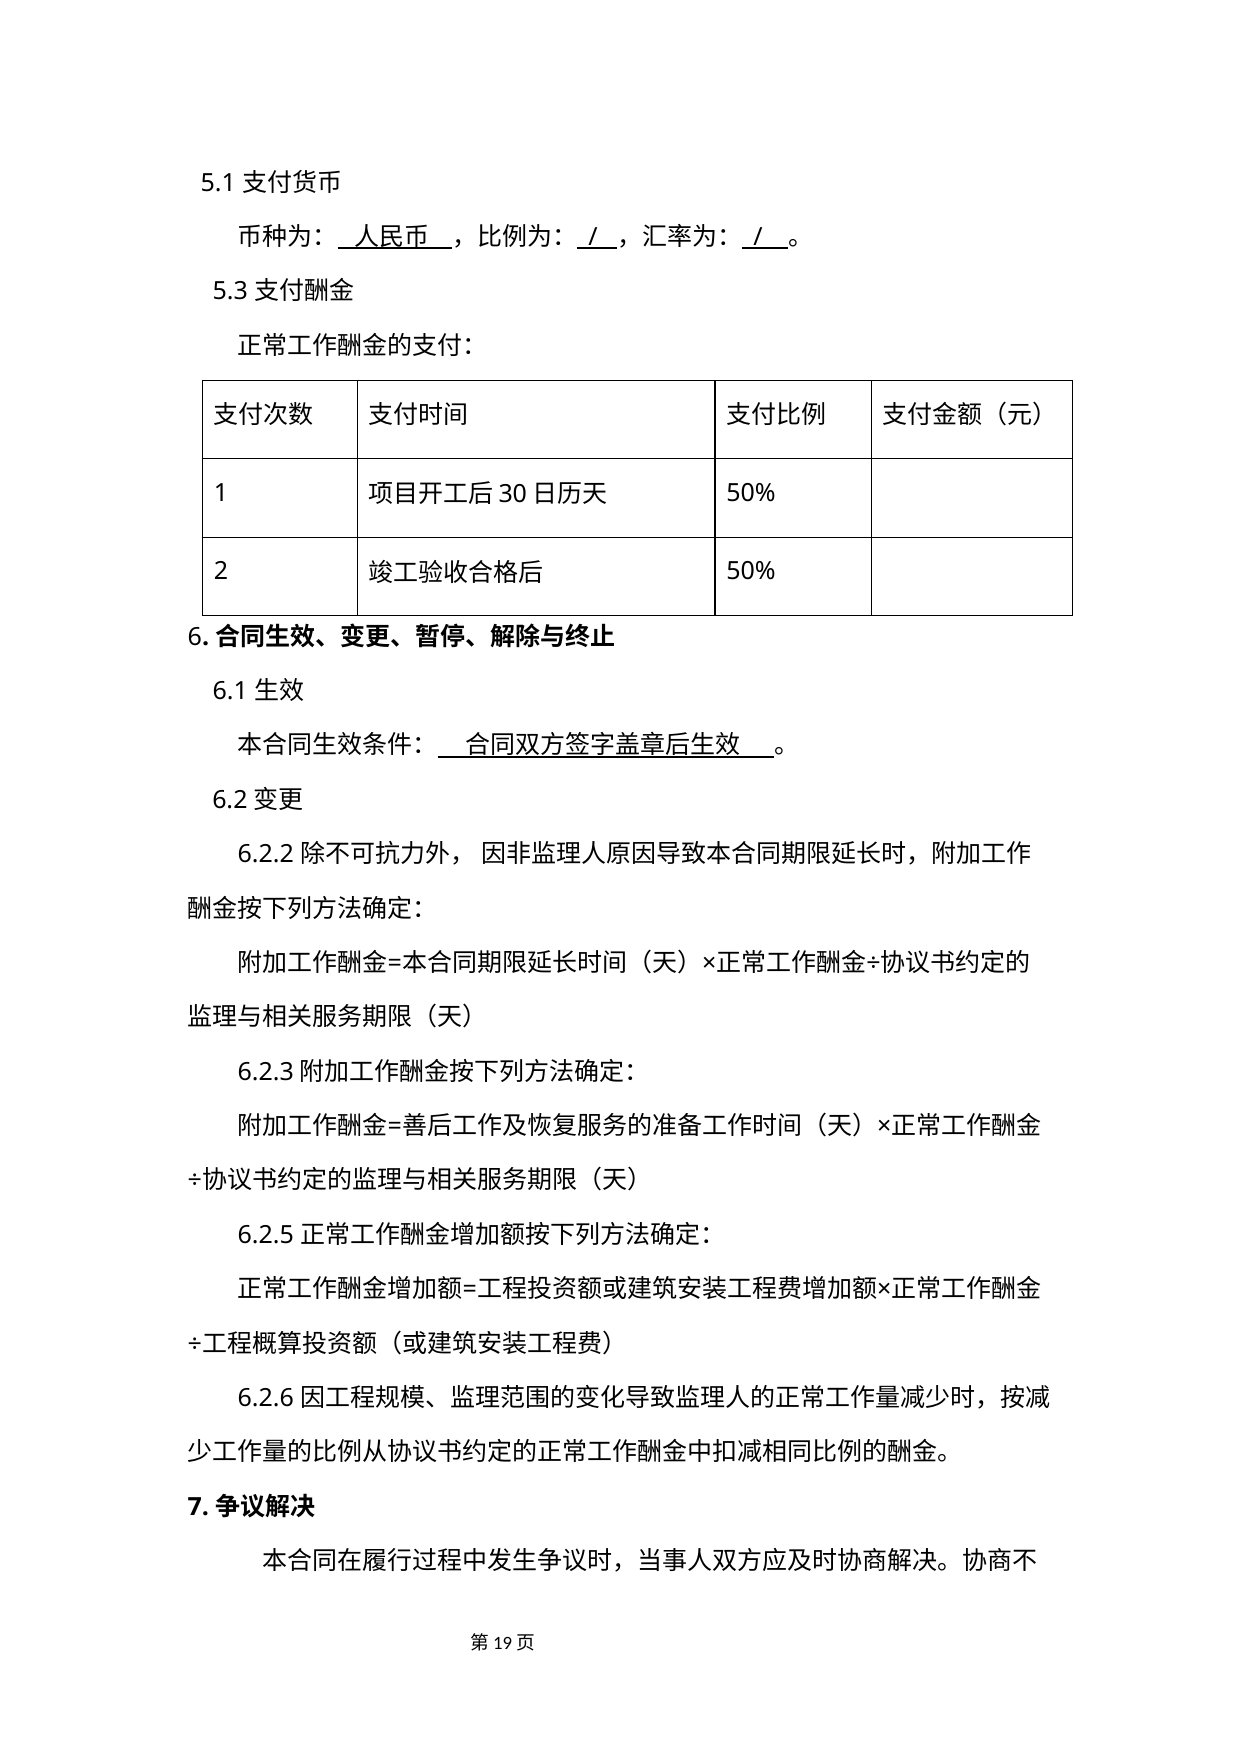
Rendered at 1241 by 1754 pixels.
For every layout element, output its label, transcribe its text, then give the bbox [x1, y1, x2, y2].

table_cell 1 [203, 459, 357, 537]
text 6.1 生效 [187, 671, 1053, 707]
text 6. 合同生效、变更、暂停、解除与终止 [187, 616, 1053, 652]
text 5.3 支付酬金 [187, 271, 1053, 307]
table_header 支付比例 [716, 381, 871, 458]
text 附加工作酬金=本合同期限延长时间（天）×正常工作酬金÷协议书约定的监理与相关服务期限（天） [187, 942, 1053, 1033]
table_cell [872, 459, 1072, 537]
text 6.2.6 因工程规模、监理范围的变化导致监理人的正常工作量减少时，按减少工作量的比例从协议书约定的正常工作酬金中扣减相同比例的酬金。 [187, 1377, 1053, 1468]
table_header 支付次数 [203, 381, 357, 458]
text 6.2.2 除不可抗力外， 因非监理人原因导致本合同期限延长时，附加工作酬金按下列方法确定： [187, 834, 1053, 924]
table_header 支付时间 [358, 381, 714, 458]
table_cell 50% [716, 459, 871, 537]
text 币种为： 人民币 ，比例为： / ，汇率为： / 。 [187, 216, 1053, 253]
text 本合同生效条件： 合同双方签字盖章后生效 。 [187, 725, 1053, 761]
text 7. 争议解决 [187, 1486, 1053, 1522]
text 正常工作酬金增加额=工程投资额或建筑安装工程费增加额×正常工作酬金÷工程概算投资额（或建筑安装工程费） [187, 1269, 1053, 1359]
table_cell 竣工验收合格后 [358, 538, 714, 615]
text 正常工作酬金的支付： [187, 325, 1053, 361]
table_header 支付金额（元） [872, 381, 1072, 458]
text 6.2.3附加工作酬金按下列方法确定： [187, 1051, 1053, 1087]
text 5.1 支付货币 [187, 162, 1053, 198]
table_cell 2 [203, 538, 357, 615]
table_cell [872, 538, 1072, 615]
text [187, 1541, 1053, 1577]
table_cell 50% [716, 538, 871, 615]
text 6.2 变更 [187, 779, 1053, 816]
table_cell 项目开工后30日历天 [358, 459, 714, 537]
text 附加工作酬金=善后工作及恢复服务的准备工作时间（天）×正常工作酬金÷协议书约定的监理与相关服务期限（天） [187, 1106, 1053, 1196]
text 6.2.5 正常工作酬金增加额按下列方法确定： [187, 1214, 1053, 1251]
